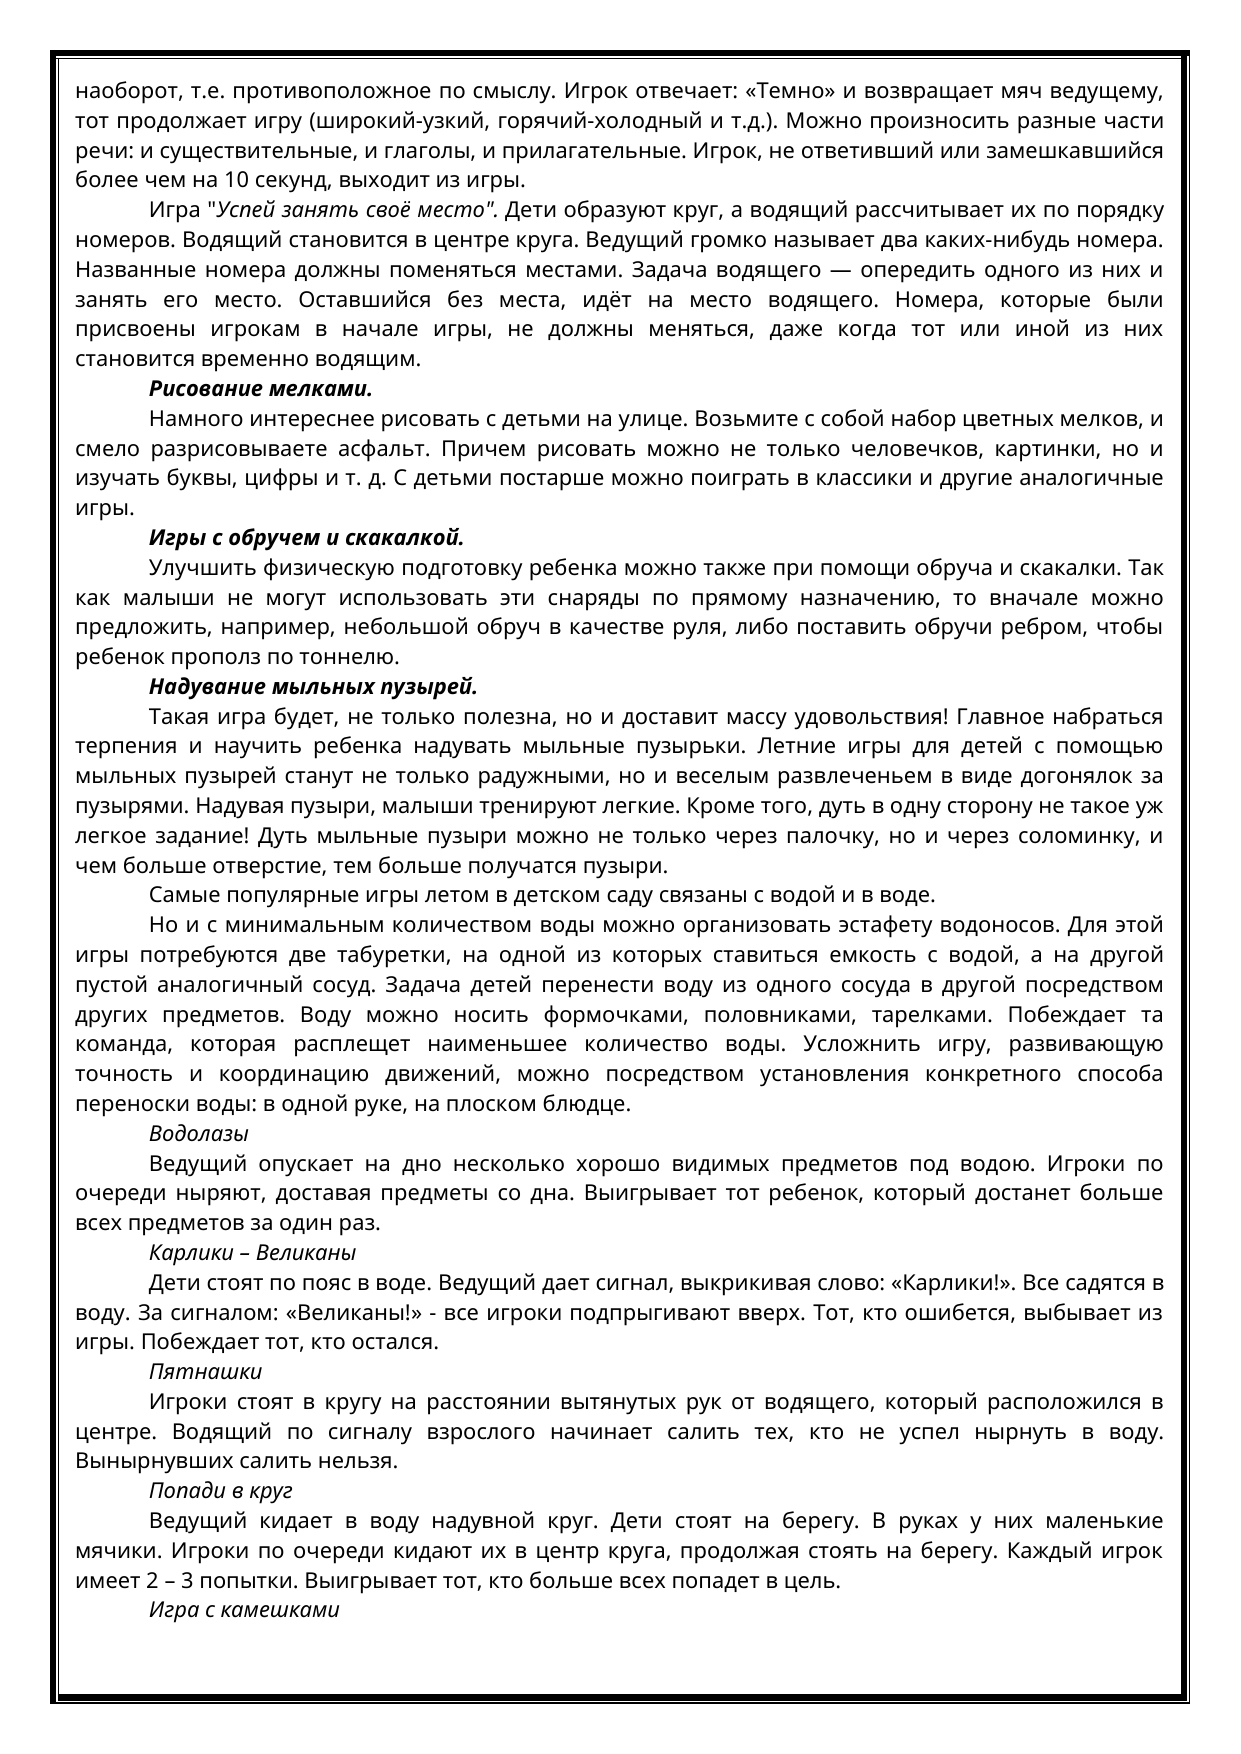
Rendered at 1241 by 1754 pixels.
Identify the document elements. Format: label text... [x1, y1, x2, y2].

text Надувание мыльных пузырей. [75, 671, 1165, 701]
text Дети стоят по пояс в воде. Ведущий дает сигнал, выкрикивая слово: «Карлики!». Все садятся в воду. За сигналом: «Великаны!» - все игроки подпрыгивают вверх. Тот, кто ошибется, выбывает из игры. Побеждает тот, кто остался. [75, 1267, 1165, 1356]
text Водолазы [75, 1118, 1165, 1147]
text Ведущий опускает на дно несколько хорошо видимых предметов под водою. Игроки по очереди ныряют, доставая предметы со дна. Выигрывает тот ребенок, который достанет больше всех предметов за один раз. [75, 1147, 1165, 1237]
text Игра с камешками [75, 1594, 1165, 1624]
text Но и с минимальным количеством воды можно организовать эстафету водоносов. Для этой игры потребуются две табуретки, на одной из которых ставиться емкость с водой, а на другой пустой аналогичный сосуд. Задача детей перенести воду из одного сосуда в другой посредством других предметов. Воду можно носить формочками, половниками, тарелками. Побеждает та команда, которая расплещет наименьшее количество воды. Усложнить игру, развивающую точность и координацию движений, можно посредством установления конкретного способа переноски воды: в одной руке, на плоском блюдце. [75, 909, 1165, 1118]
text Карлики – Великаны [75, 1237, 1165, 1267]
text Улучшить физическую подготовку ребенка можно также при помощи обруча и скакалки. Так как малыши не могут использовать эти снаряды по прямому назначению, то вначале можно предложить, например, небольшой обруч в качестве руля, либо поставить обручи ребром, чтобы ребенок прополз по тоннелю. [75, 552, 1165, 671]
text Самые популярные игры летом в детском саду связаны с водой и в воде. [75, 879, 1165, 909]
text Попади в круг [75, 1475, 1165, 1505]
text Ведущий кидает в воду надувной круг. Дети стоят на берегу. В руках у них маленькие мячики. Игроки по очереди кидают их в центр круга, продолжая стоять на берегу. Каждый игрок имеет 2 – 3 попытки. Выигрывает тот, кто больше всех попадет в цель. [75, 1505, 1165, 1594]
text Такая игра будет, не только полезна, но и доставит массу удовольствия! Главное набраться терпения и научить ребенка надувать мыльные пузырьки. Летние игры для детей с помощью мыльных пузырей станут не только радужными, но и веселым развлеченьем в виде догонялок за пузырями. Надувая пузыри, малыши тренируют легкие. Кроме того, дуть в одну сторону не такое уж легкое задание! Дуть мыльные пузыри можно не только через палочку, но и через соломинку, и чем больше отверстие, тем больше получатся пузыри. [75, 701, 1165, 879]
text Игры с обручем и скакалкой. [75, 522, 1165, 552]
text Намного интереснее рисовать с детьми на улице. Возьмите с собой набор цветных мелков, и смело разрисовываете асфальт. Причем рисовать можно не только человечков, картинки, но и изучать буквы, цифры и т. д. С детьми постарше можно поиграть в классики и другие аналогичные игры. [75, 403, 1165, 522]
text Пятнашки [75, 1356, 1165, 1386]
text Игра "Успей занять своё место". Дети образуют круг, а водящий рассчитывает их по порядку номеров. Водящий становится в центре круга. Ведущий громко называет два каких-нибудь номера. Названные номера должны поменяться местами. Задача водящего — опередить одного из них и занять его место. Оставшийся без места, идёт на место водящего. Номера, которые были присвоены игрокам в начале игры, не должны меняться, даже когда тот или иной из них становится временно водящим. [75, 194, 1165, 373]
text Рисование мелками. [75, 373, 1165, 403]
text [75, 75, 1165, 194]
text Игроки стоят в кругу на расстоянии вытянутых рук от водящего, который расположился в центре. Водящий по сигналу взрослого начинает салить тех, кто не успел нырнуть в воду. Вынырнувших салить нельзя. [75, 1386, 1165, 1475]
